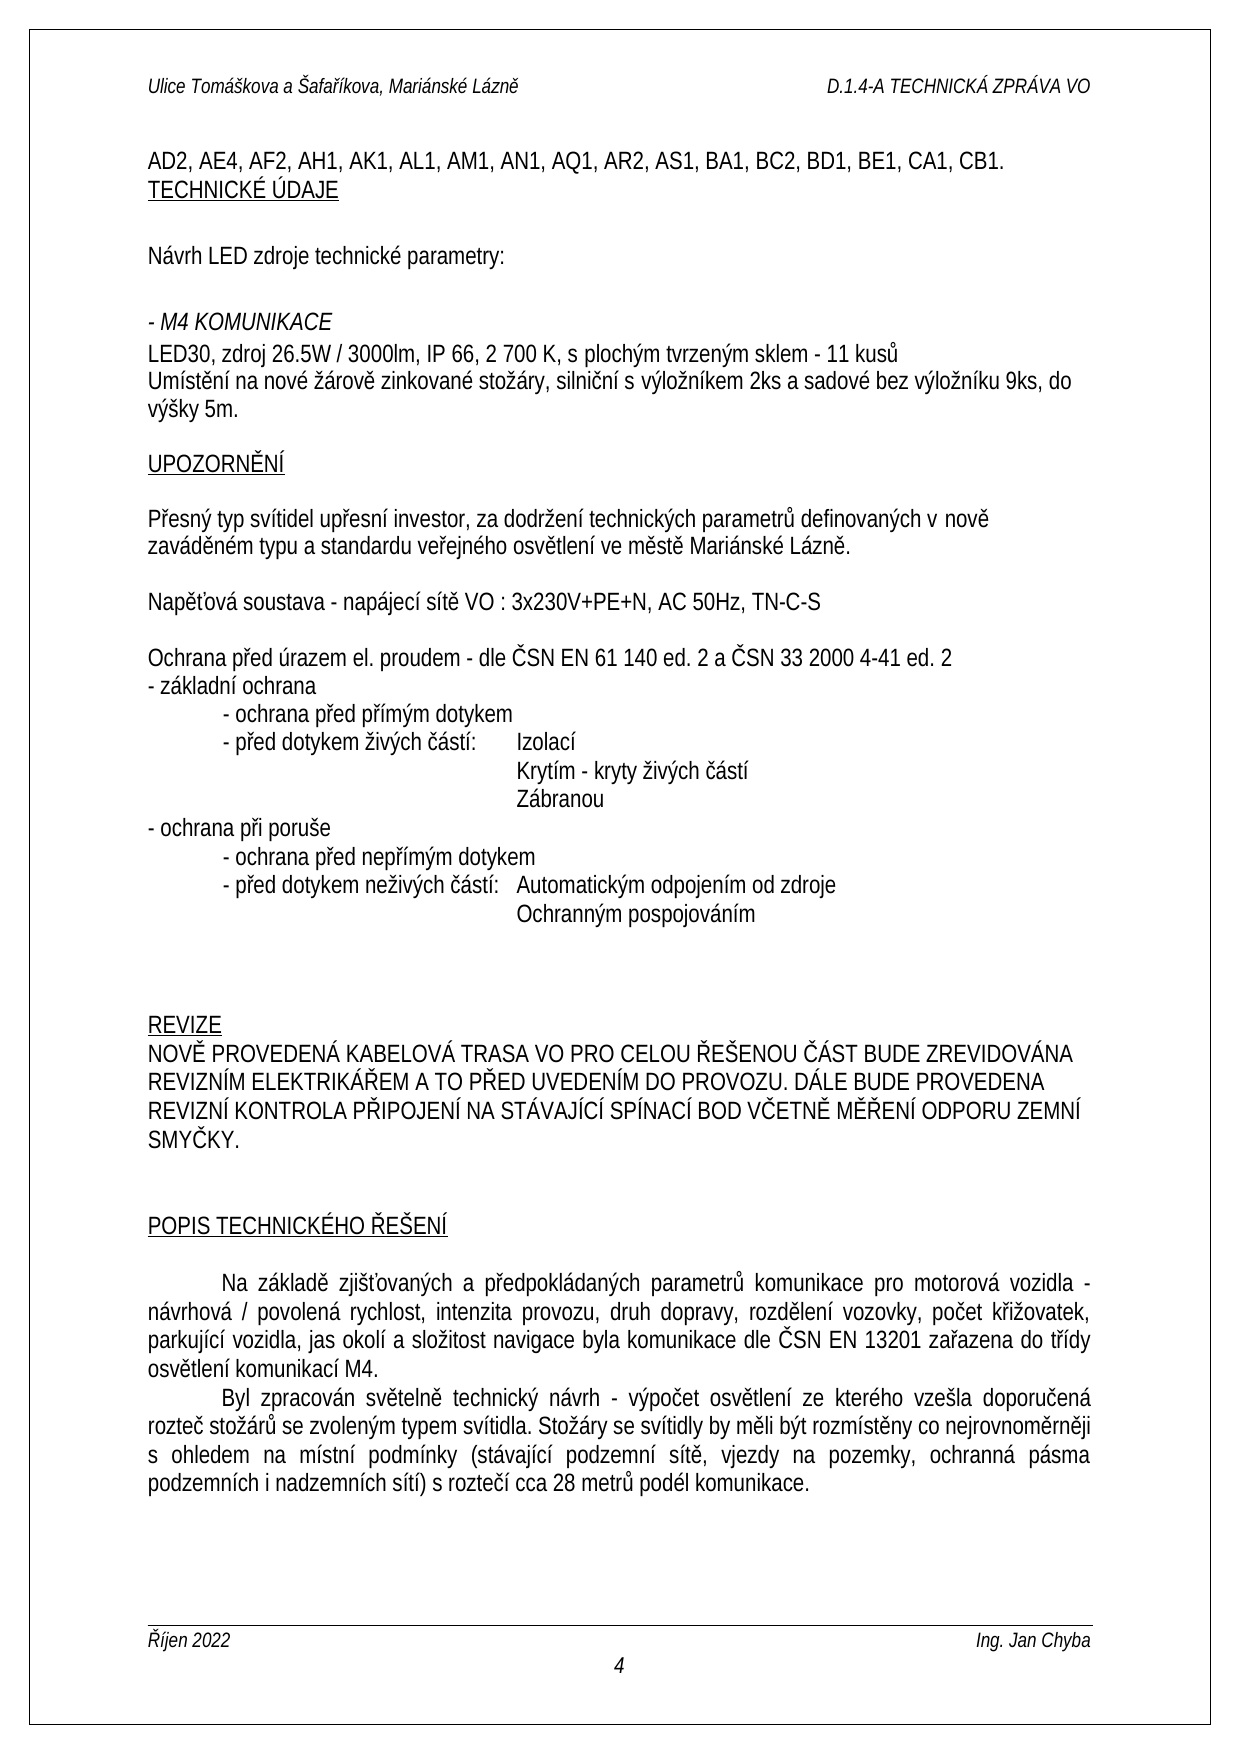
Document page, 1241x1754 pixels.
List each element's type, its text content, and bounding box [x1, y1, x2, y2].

text UPOZORNĚNÍ [148, 450, 1093, 478]
text - ochrana před nepřímým dotykem [148, 842, 1093, 870]
text TECHNICKÉ ÚDAJE [148, 175, 1093, 204]
text Byl zpracován světelně technický návrh - výpočet osvětlení ze kterého vzešla doporučená rozteč stožárů se zvoleným typem svítidla. Stožáry se svítidly by měli být rozmístěny co nejrovnoměrněji s ohledem na místní podmínky (stávající podzemní sítě, vjezdy na pozemky, ochranná pásma podzemních i nadzemních sítí) s roztečí cca 28 metrů podél komunikace. [148, 1382, 1093, 1497]
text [148, 148, 1093, 175]
text Na základě zjišťovaných a předpokládaných parametrů komunikace pro motorová vozidla - návrhová / povolená rychlost, intenzita provozu, druh dopravy, rozdělení vozovky, počet křižovatek, parkující vozidla, jas okolí a složitost navigace byla komunikace dle ČSN EN 13201 zařazena do třídy osvětlení komunikací M4. [148, 1268, 1093, 1382]
text Napěťová soustava - napájecí sítě VO : 3x230V+PE+N, AC 50Hz, TN-C-S [148, 588, 1093, 616]
text Krytím - kryty živých částí [443, 756, 961, 784]
text - před dotykem živých částí: Izolací [148, 728, 961, 756]
text NOVĚ PROVEDENÁ KABELOVÁ TRASA VO PRO CELOU ŘEŠENOU ČÁST BUDE ZREVIDOVÁNA REVIZNÍM ELEKTRIKÁŘEM A TO PŘED UVEDENÍM DO PROVOZU. DÁLE BUDE PROVEDENA REVIZNÍ KONTROLA PŘIPOJENÍ NA STÁVAJÍCÍ SPÍNACÍ BOD VČETNĚ MĚŘENÍ ODPORU ZEMNÍ SMYČKY. [148, 1039, 1093, 1153]
text Umístění na nové žárově zinkované stožáry, silniční s výložníkem 2ks a sadové bez výložníku 9ks, do výšky 5m. [148, 368, 1093, 423]
text Přesný typ svítidel upřesní investor, za dodržení technických parametrů definovaných v nově zaváděném typu a standardu veřejného osvětlení ve městě Mariánské Lázně. [148, 505, 1093, 560]
text REVIZE [148, 1010, 1093, 1039]
text Zábranou [443, 784, 1093, 813]
text - ochrana před přímým dotykem [148, 700, 961, 728]
text - ochrana při poruše [148, 813, 1093, 842]
text LED30, zdroj 26.5W / 3000lm, IP 66, 2 700 K, s plochým tvrzeným sklem - 11 kusů [148, 340, 1093, 368]
text POPIS TECHNICKÉHO ŘEŠENÍ [148, 1211, 1093, 1239]
text - před dotykem neživých částí: Automatickým odpojením od zdroje [148, 870, 1093, 899]
text Ochrana před úrazem el. proudem - dle ČSN EN 61 140 ed. 2 a ČSN 33 2000 4-41 ed. 2 [148, 644, 961, 672]
text - základní ochrana [148, 672, 961, 700]
text - M4 KOMUNIKACE [148, 307, 1093, 336]
text Návrh LED zdroje technické parametry: [148, 241, 1093, 270]
text Ochranným pospojováním [148, 899, 1093, 928]
